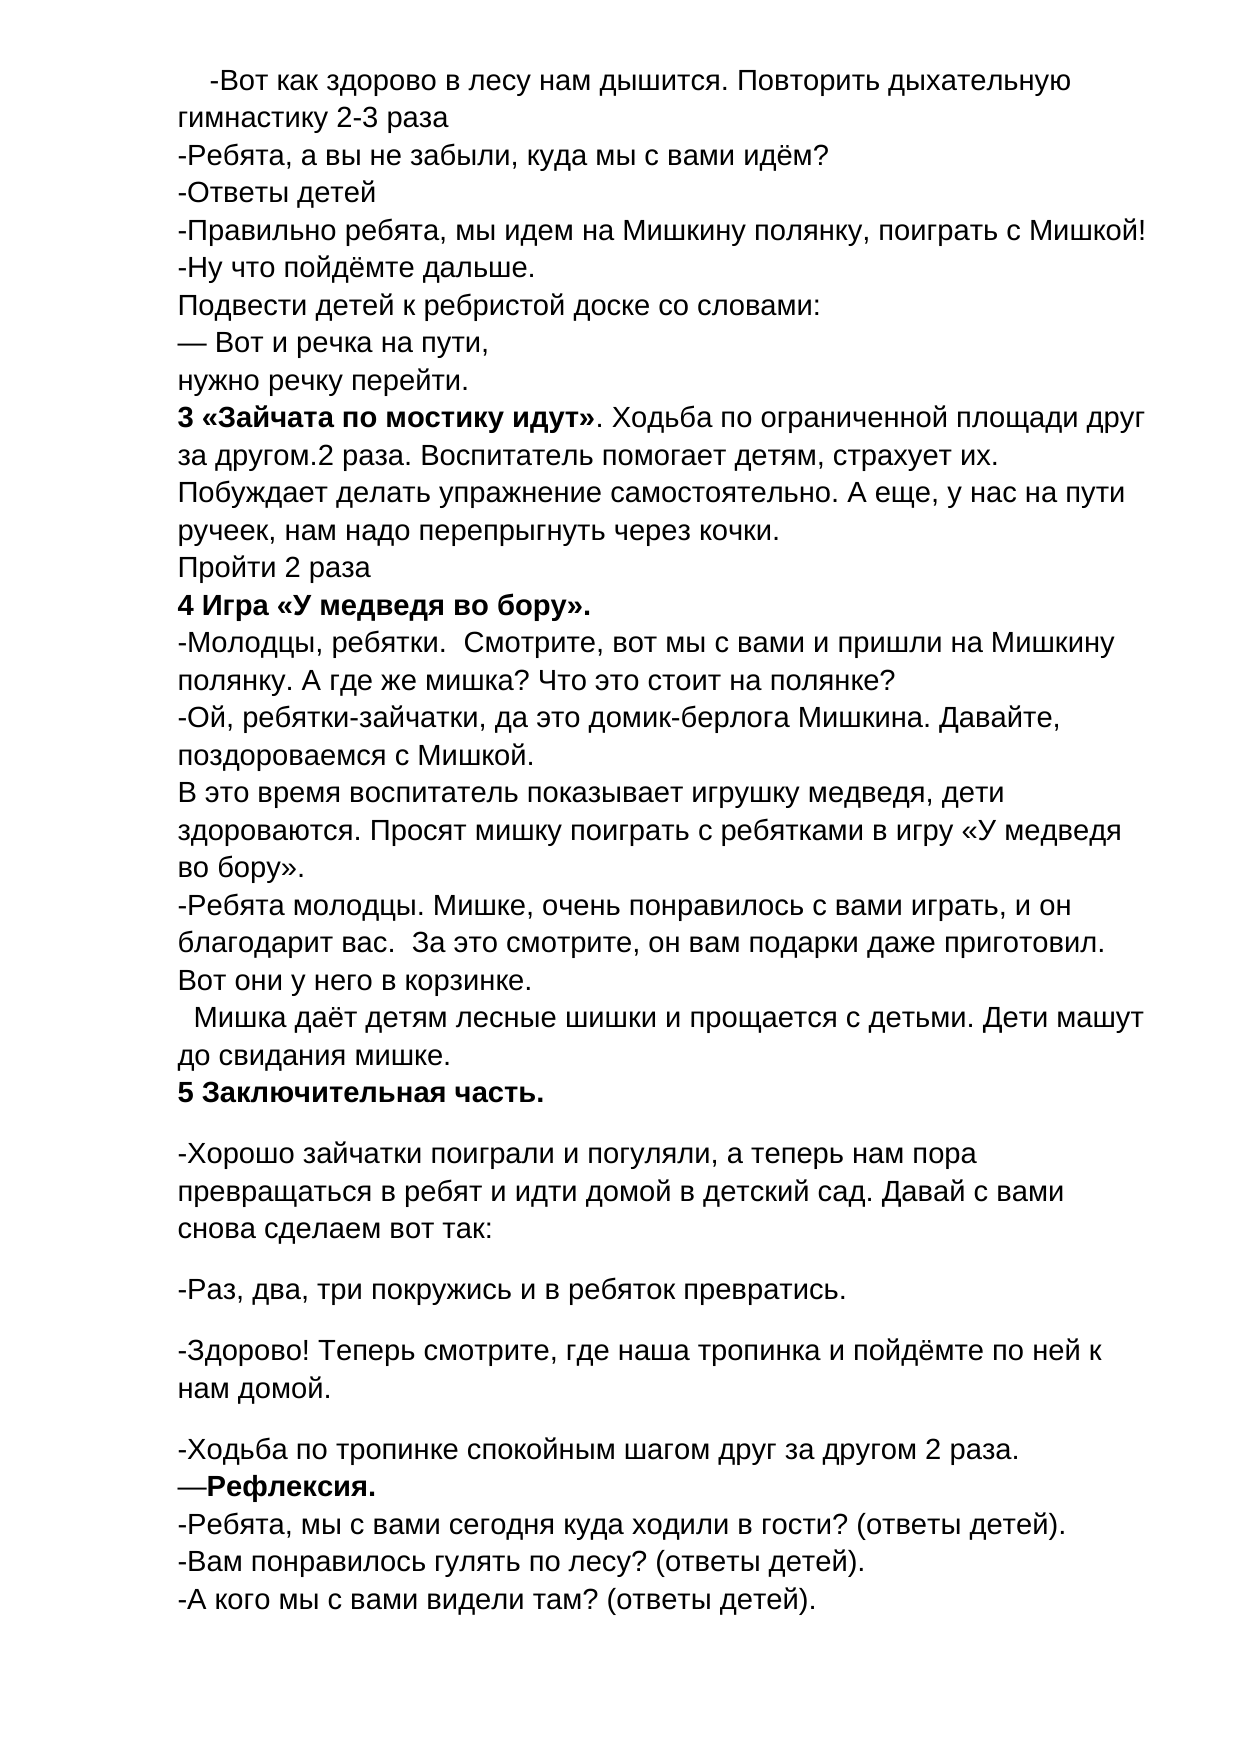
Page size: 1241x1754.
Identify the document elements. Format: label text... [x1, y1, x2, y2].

text нужно речку перейти. [177, 359, 1152, 397]
text Мишка даёт детям лесные шишки и прощается с детьми. Дети машут до свидания мишке. [177, 997, 1152, 1072]
text -Ответы детей [177, 172, 1152, 209]
text -Молодцы, ребятки. Смотрите, вот мы с вами и пришли на Мишкину полянку. А где же мишка? Что это стоит на полянке? [177, 622, 1152, 697]
text -Вот как здорово в лесу нам дышится. Повторить дыхательную гимнастику 2-3 раза [177, 59, 1152, 134]
text 5 Заключительная часть. [177, 1072, 1152, 1109]
text -Ой, ребятки-зайчатки, да это домик-берлога Мишкина. Давайте, поздороваемся с Мишкой. [177, 697, 1152, 772]
text 4 Игра «У медведя во бору». [177, 584, 1152, 622]
text -Ходьба по тропинке спокойным шагом друг за другом 2 раза. [177, 1428, 1152, 1465]
text -Ребята молодцы. Мишке, очень понравилось с вами играть, и он благодарит вас. За это смотрите, он вам подарки даже приготовил. Вот они у него в корзинке. [177, 884, 1152, 997]
text -Ну что пойдёмте дальше. [177, 247, 1152, 284]
text -Хорошо зайчатки поиграли и погуляли, а теперь нам пора превращаться в ребят и идти домой в детский сад. Давай с вами снова сделаем вот так: [177, 1132, 1152, 1245]
text -А кого мы с вами видели там? (ответы детей). [177, 1578, 1152, 1615]
text —Рефлексия. [177, 1465, 1152, 1503]
text -Правильно ребята, мы идем на Мишкину полянку, поиграть с Мишкой! [177, 209, 1152, 247]
text -Здорово! Теперь смотрите, где наша тропинка и пойдёмте по ней к нам домой. [177, 1329, 1152, 1404]
text Подвести детей к ребристой доске со словами: [177, 284, 1152, 322]
text Пройти 2 раза [177, 547, 1152, 584]
text В это время воспитатель показывает игрушку медведя, дети здороваются. Просят мишку поиграть с ребятками в игру «У медведя во бору». [177, 772, 1152, 884]
text -Ребята, мы с вами сегодня куда ходили в гости? (ответы детей). [177, 1503, 1152, 1540]
text -Вам понравилось гулять по лесу? (ответы детей). [177, 1540, 1152, 1578]
text -Ребята, а вы не забыли, куда мы с вами идём? [177, 134, 1152, 172]
text — Вот и речка на пути, [177, 322, 1152, 359]
text -Раз, два, три покружись и в ребяток превратись. [177, 1268, 1152, 1306]
text 3 «Зайчата по мостику идут». Ходьба по ограниченной площади друг за другом.2 раза. Воспитатель помогает детям, страхует их. Побуждает делать упражнение самостоятельно. А еще, у нас на пути ручеек, нам надо перепрыгнуть через кочки. [177, 397, 1152, 547]
